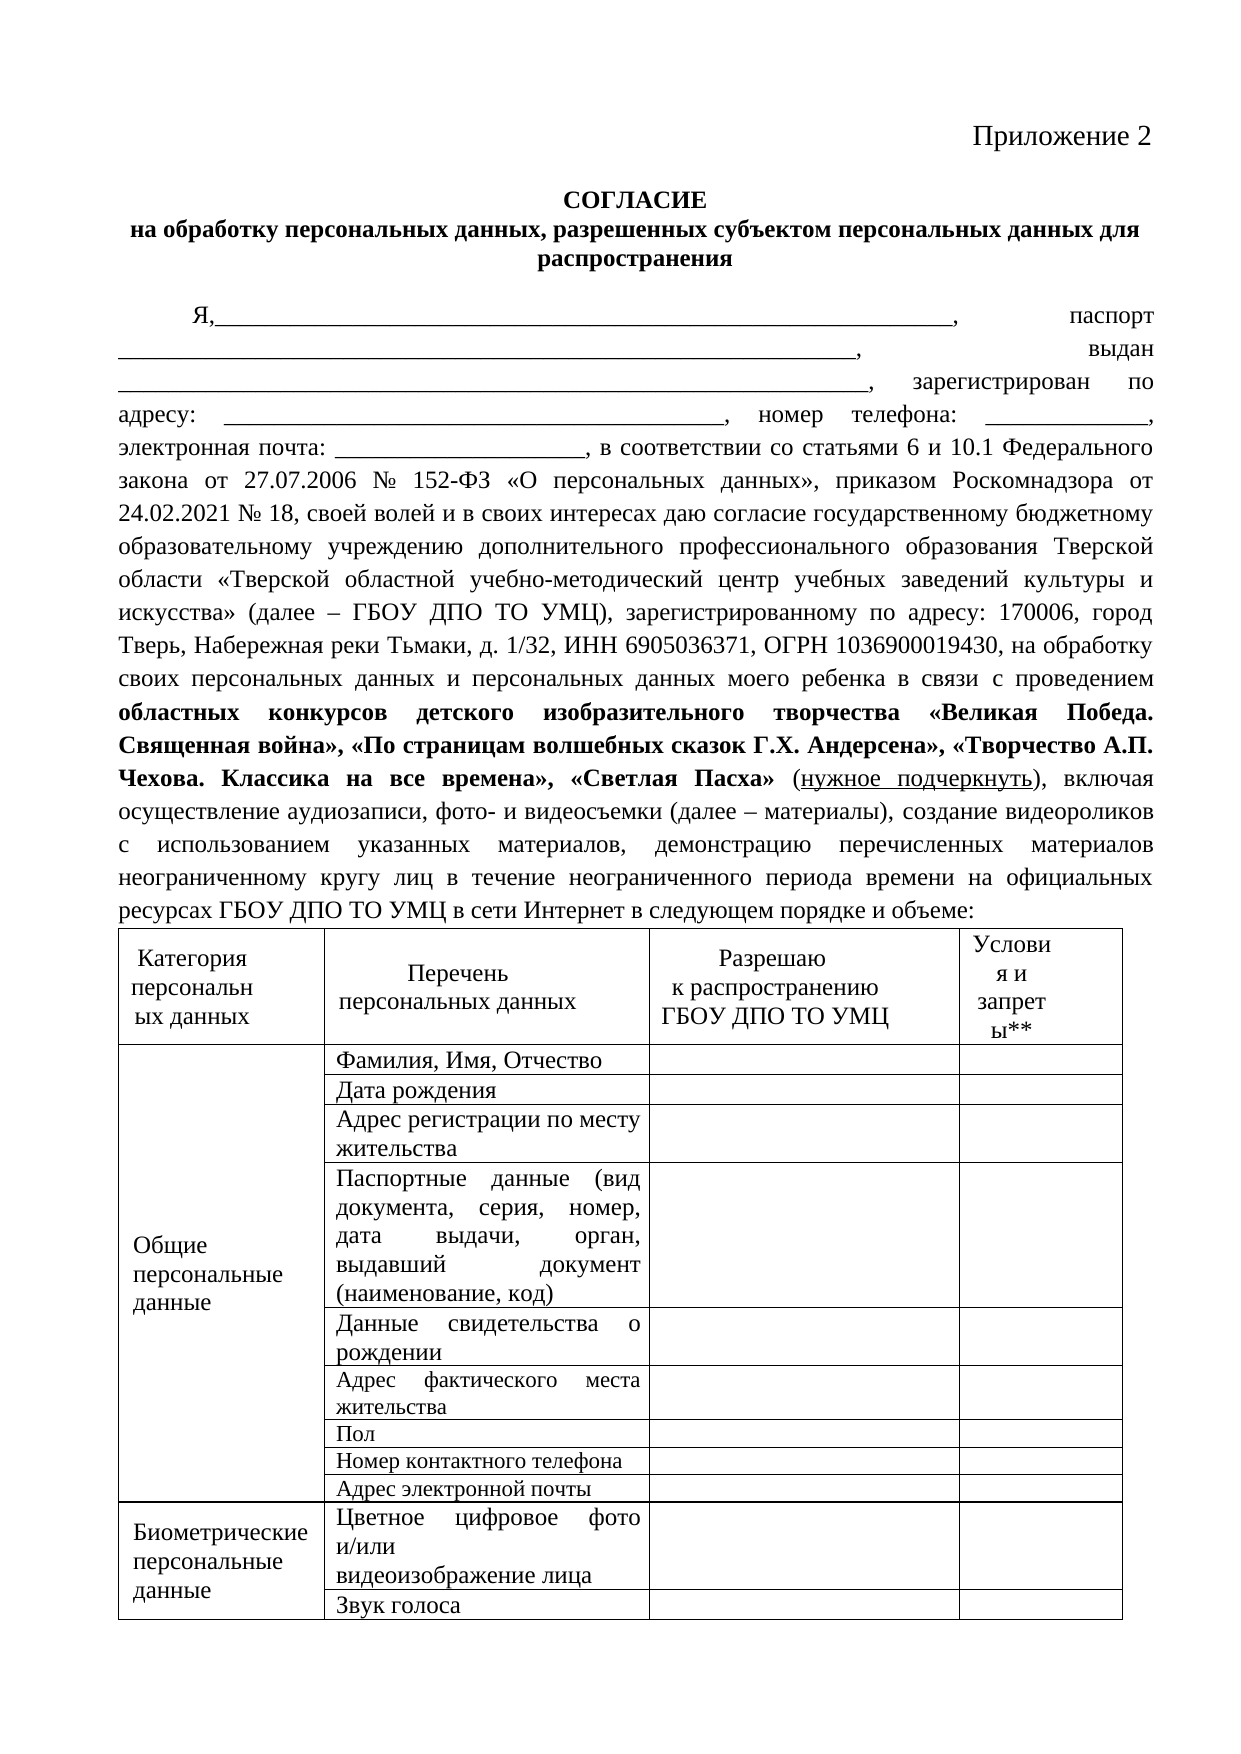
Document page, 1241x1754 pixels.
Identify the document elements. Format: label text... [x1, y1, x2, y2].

table_cell [960, 1475, 1122, 1501]
table_cell [960, 1308, 1122, 1365]
table_cell Биометрические персональные данные [119, 1503, 324, 1618]
table_cell [650, 1475, 959, 1501]
table_cell Адрес фактического места жительства [325, 1366, 649, 1419]
table_cell [650, 1366, 959, 1419]
table_cell Адрес электронной почты [325, 1475, 649, 1501]
table_cell [650, 1308, 959, 1365]
table_cell [960, 1163, 1122, 1307]
table_cell Адрес регистрации по месту жительства [325, 1105, 649, 1162]
table_cell Номер контактного телефона [325, 1448, 649, 1474]
table_cell [650, 1448, 959, 1474]
table_cell [960, 1045, 1122, 1074]
table_cell Пол [325, 1420, 649, 1447]
table_cell Цветное цифровое фото и/или видеоизображение лица [325, 1503, 649, 1589]
table_cell [960, 1503, 1122, 1589]
table_cell [960, 1075, 1122, 1103]
table_cell [960, 1448, 1122, 1474]
table_cell [650, 1503, 959, 1589]
table_header Условия и запреты** [960, 929, 1122, 1044]
table_header Категория персональных данных [119, 929, 324, 1044]
table_cell [650, 1590, 959, 1618]
table_cell Фамилия, Имя, Отчество [325, 1045, 649, 1074]
table_cell [650, 1420, 959, 1447]
table_cell [650, 1163, 959, 1307]
text СОГЛАСИЕ [118, 185, 1152, 214]
table_header Разрешаю к распространению ГБОУ ДПО ТО УМЦ [650, 929, 959, 1044]
text Я,___________________________________________________________, паспорт ___________________________________________________________, выдан ____________________________________________________________, зарегистрирован по адресу: ________________________________________, номер телефона: _____________, электронная почта: ____________________, в соответствии со статьями 6 и 10.1 Федерального закона от 27.07.2006 № 152-ФЗ «О персональных данных», приказом Роскомнадзора от 24.02.2021 № 18, своей волей и в своих интересах даю согласие государственному бюджетному образовательному учреждению дополнительного профессионального образования Тверской области «Тверской областной учебно-методический центр учебных заведений культуры и искусства» (далее – ГБОУ ДПО ТО УМЦ), зарегистрированному по адресу: 170006, город Тверь, Набережная реки Тьмаки, д. 1/32, ИНН 6905036371, ОГРН 1036900019430, на обработку своих персональных данных и персональных данных моего ребенка в связи с проведением областных конкурсов детского изобразительного творчества «Великая Победа. Священная война», «По страницам волшебных сказок Г.Х. Андерсена», «Творчество А.П. Чехова. Классика на все времена», «Светлая Пасха» (нужное подчеркнуть), включая осуществление аудиозаписи, фото- и видеосъемки (далее – материалы), создание видеороликов с использованием указанных материалов, демонстрацию перечисленных материалов неограниченному кругу лиц в течение неограниченного периода времени на официальных ресурсах ГБОУ ДПО ТО УМЦ в сети Интернет в следующем порядке и объеме: [118, 300, 1154, 924]
table_cell Паспортные данные (вид документа, серия, номер, дата выдачи, орган, выдавший документ (наименование, код) [325, 1163, 649, 1307]
table_header Перечень персональных данных [325, 929, 649, 1044]
table_cell [650, 1045, 959, 1074]
table_cell [960, 1420, 1122, 1447]
text Приложение 2 [118, 118, 1152, 152]
table_cell [960, 1590, 1122, 1618]
table_cell Общие персональные данные [119, 1045, 324, 1501]
table_cell Данные свидетельства о рождении [325, 1308, 649, 1365]
table_cell Звук голоса [325, 1590, 649, 1618]
table_cell [960, 1366, 1122, 1419]
table_cell [650, 1075, 959, 1103]
text на обработку персональных данных, разрешенных субъектом персональных данных для распространения [118, 214, 1152, 271]
table_cell [960, 1105, 1122, 1162]
table_cell [650, 1105, 959, 1162]
table_cell Дата рождения [325, 1075, 649, 1103]
